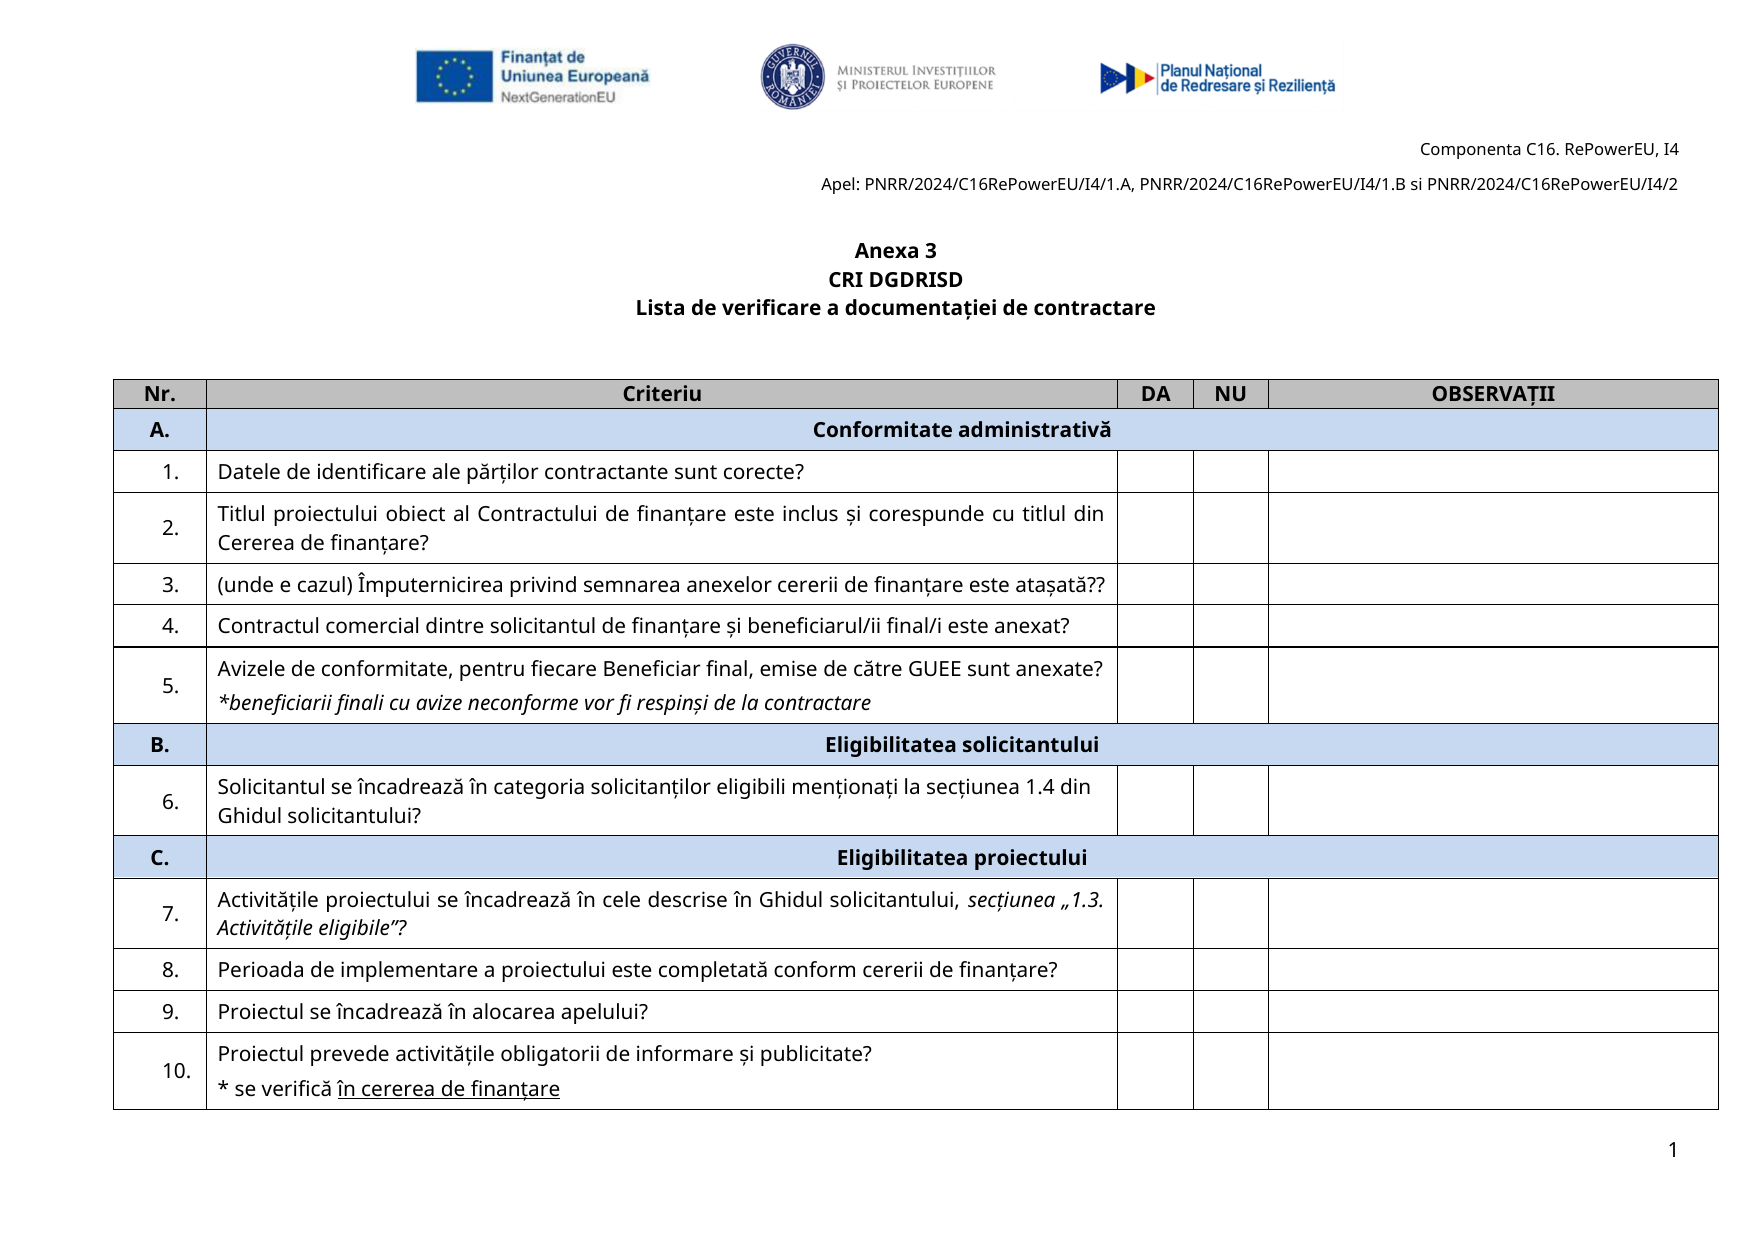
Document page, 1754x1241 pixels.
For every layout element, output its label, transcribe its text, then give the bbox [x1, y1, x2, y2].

table_cell [1194, 648, 1268, 723]
table_cell Eligibilitatea proiectului [207, 836, 1718, 877]
table_cell [1118, 564, 1193, 604]
table_cell [114, 605, 206, 646]
table_cell [114, 451, 206, 492]
table_cell [1269, 451, 1718, 492]
table_cell [1118, 451, 1193, 492]
table_cell Perioada de implementare a proiectului este completată conform cererii de finanțare? [207, 949, 1117, 990]
text Lista de verificare a documentației de contractare [112, 293, 1679, 322]
table_cell [1118, 991, 1193, 1032]
text Anexa 3 [112, 236, 1679, 265]
table_cell [1194, 493, 1268, 562]
table_cell Contractul comercial dintre solicitantul de finanțare și beneficiarul/ii final/i este anexat? [207, 605, 1117, 646]
table_cell Eligibilitatea solicitantului [207, 724, 1718, 765]
table_cell Avizele de conformitate, pentru fiecare Beneficiar final, emise de către GUEE sunt anexate? *beneficiarii finali cu avize neconforme vor fi respinși de la contractare [207, 648, 1117, 723]
table_cell [114, 564, 206, 604]
table_cell [114, 648, 206, 723]
table_cell [114, 766, 206, 835]
table_cell Activitățile proiectului se încadrează în cele descrise în Ghidul solicitantului, secțiunea „1.3. Activitățile eligibile”? [207, 879, 1117, 948]
table_cell Proiectul prevede activitățile obligatorii de informare și publicitate? * se verifică în cererea de finanțare [207, 1033, 1117, 1108]
table_cell Datele de identificare ale părților contractante sunt corecte? [207, 451, 1117, 492]
table_cell [1194, 766, 1268, 835]
table_cell [1118, 1033, 1193, 1108]
picture [406, 42, 1348, 125]
table_cell B. [114, 724, 206, 765]
table_cell [1194, 991, 1268, 1032]
table_cell [1269, 564, 1718, 604]
table_cell [1194, 879, 1268, 948]
table_cell [114, 879, 206, 948]
table_cell Conformitate administrativă [207, 409, 1718, 450]
table_header Nr. [114, 380, 206, 408]
table_cell Solicitantul se încadrează în categoria solicitanților eligibili menționați la secțiunea 1.4 din Ghidul solicitantului? [207, 766, 1117, 835]
table_cell [1269, 1033, 1718, 1108]
table_cell [1194, 1033, 1268, 1108]
table_cell [114, 949, 206, 990]
table_cell [1269, 879, 1718, 948]
table_cell [1118, 949, 1193, 990]
table_header DA [1118, 380, 1193, 408]
table_header NU [1194, 380, 1268, 408]
table_cell [1194, 451, 1268, 492]
table_cell [1118, 648, 1193, 723]
text CRI DGDRISD [112, 265, 1679, 293]
table_cell [114, 991, 206, 1032]
table_cell [1118, 605, 1193, 646]
table_cell [1269, 605, 1718, 646]
table_cell [1269, 991, 1718, 1032]
table_header OBSERVAȚII [1269, 380, 1718, 408]
table_cell [1118, 493, 1193, 562]
table_cell [1269, 949, 1718, 990]
table_cell [1269, 648, 1718, 723]
table_cell [114, 1033, 206, 1108]
table_cell [1118, 879, 1193, 948]
table_cell [1194, 949, 1268, 990]
table_cell [1194, 605, 1268, 646]
table_cell A. [114, 409, 206, 450]
table_cell [114, 493, 206, 562]
table_cell [1194, 564, 1268, 604]
table_cell (unde e cazul) Împuternicirea privind semnarea anexelor cererii de finanțare este atașată?? [207, 564, 1117, 604]
table_header Criteriu [207, 380, 1117, 408]
table_cell C. [114, 836, 206, 877]
table_cell [1269, 766, 1718, 835]
table_cell [1269, 493, 1718, 562]
table_cell Titlul proiectului obiect al Contractului de finanțare este inclus și corespunde cu titlul din Cererea de finanțare? [207, 493, 1117, 562]
table_cell [1118, 766, 1193, 835]
table_cell Proiectul se încadrează în alocarea apelului? [207, 991, 1117, 1032]
